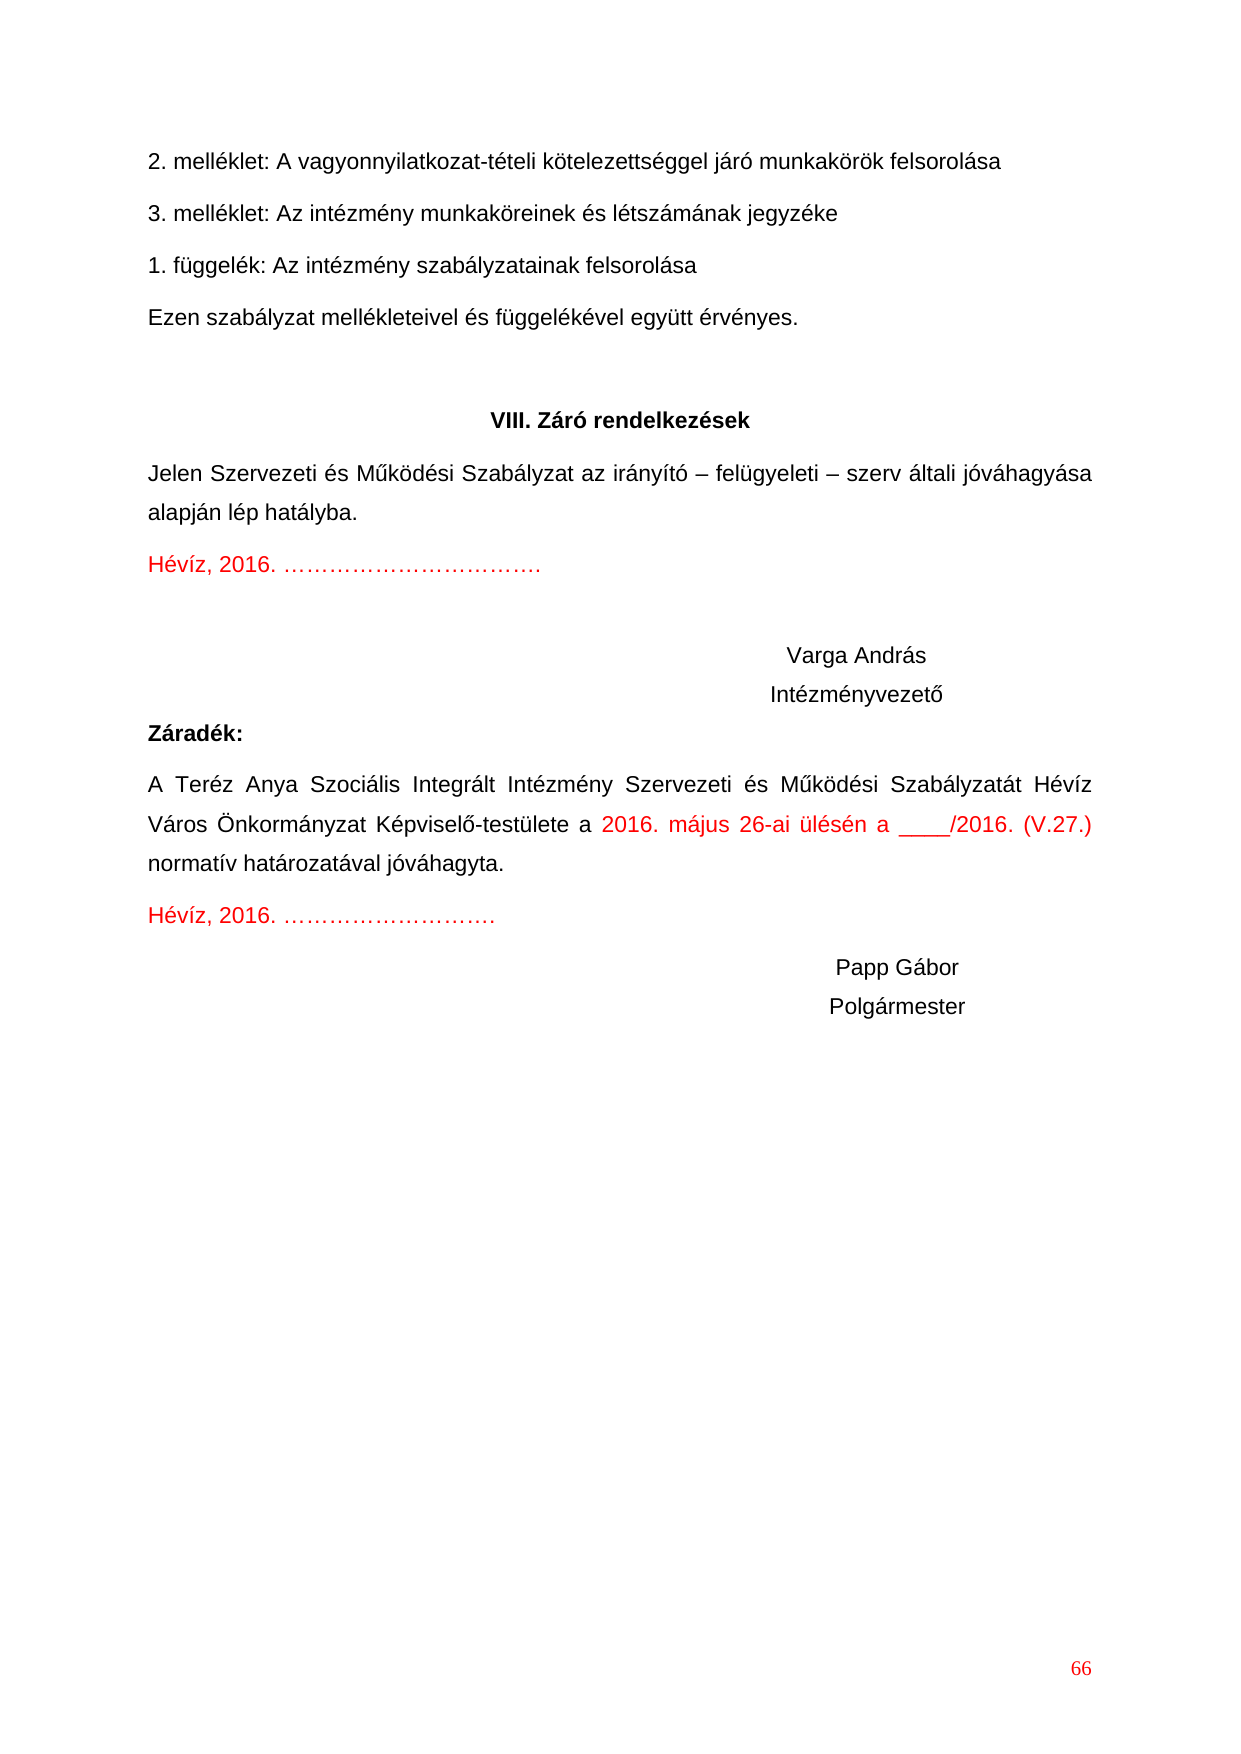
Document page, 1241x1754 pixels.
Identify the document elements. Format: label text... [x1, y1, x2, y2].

text 2. melléklet: A vagyonnyilatkozat-tételi kötelezettséggel járó munkakörök felsorolása [148, 148, 1093, 174]
text Hévíz, 2016. ………………………. [148, 902, 1093, 929]
text Záradék: [148, 719, 1093, 746]
text Jelen Szervezeti és Működési Szabályzat az irányító – felügyeleti – szerv általi jóváhagyása alapján lép hatályba. [148, 459, 1093, 525]
text Papp Gábor [148, 954, 1093, 981]
text A Teréz Anya Szociális Integrált Intézmény Szervezeti és Működési Szabályzatát Hévíz Város Önkormányzat Képviselő-testülete a 2016. május 26-ai ülésén a ____/2016. (V.27.) normatív határozatával jóváhagyta. [148, 771, 1093, 877]
text Polgármester [148, 993, 1093, 1019]
text Hévíz, 2016. ……………………………. [148, 551, 1093, 577]
text Intézményvezető [148, 681, 1093, 707]
text Varga András [148, 642, 1093, 668]
text 1. függelék: Az intézmény szabályzatainak felsorolása [148, 252, 1093, 278]
text 3. melléklet: Az intézmény munkaköreinek és létszámának jegyzéke [148, 199, 1093, 226]
text Ezen szabályzat mellékleteivel és függelékével együtt érvényes. [148, 303, 1093, 330]
text VIII. Záró rendelkezések [148, 407, 1093, 434]
